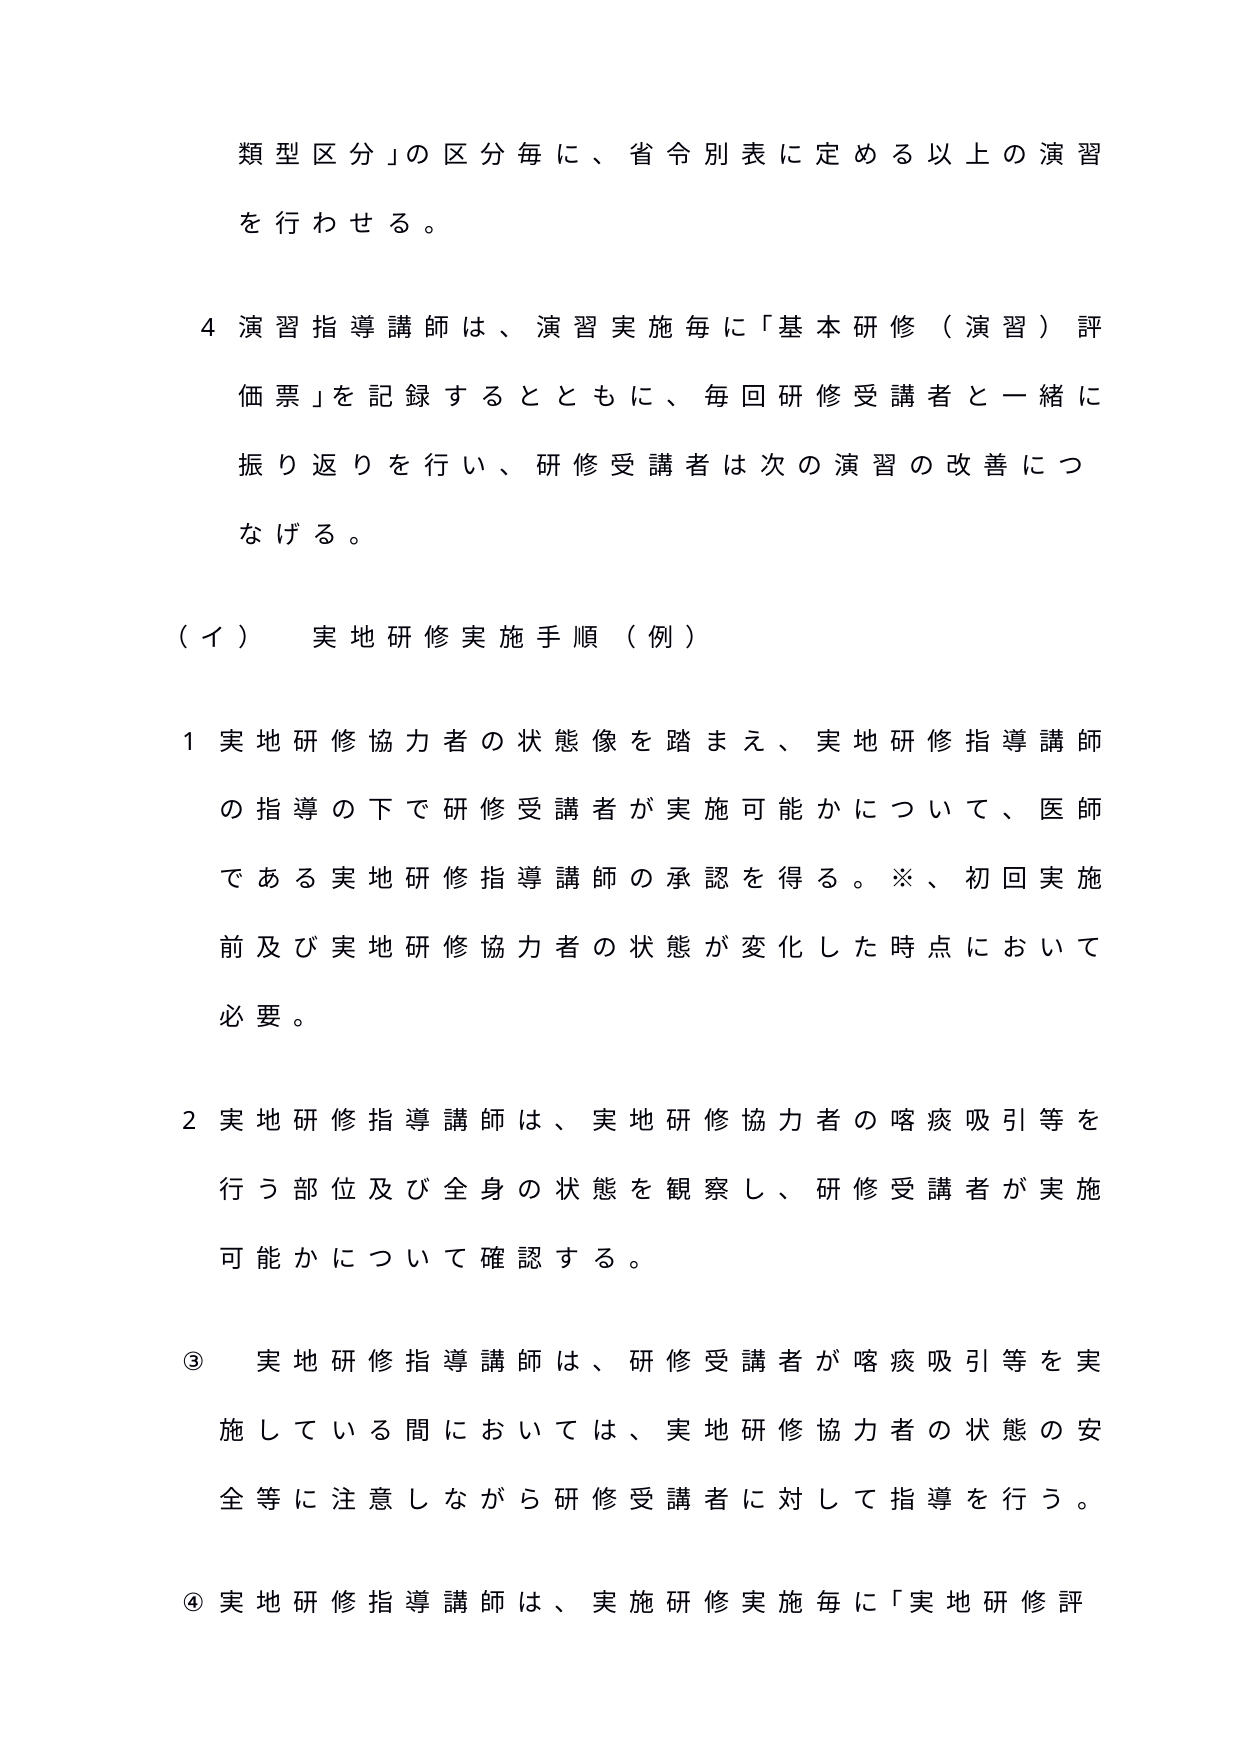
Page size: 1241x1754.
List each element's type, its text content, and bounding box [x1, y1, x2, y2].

list 実地研修指導講師は、実地研修協力者の喀痰吸引等を行う部位及び全身の状態を観察し、研修受講者が実施可能かについて確認する。 [176, 1084, 1114, 1291]
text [126, 1567, 1114, 1636]
text ③ 実地研修指導講師は、研修受講者が喀痰吸引等を実施している間においては、実地研修協力者の状態の安全等に注意しながら研修受講者に対して指導を行う。 [176, 1325, 1114, 1532]
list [188, 118, 1114, 256]
list 演習指導講師は、演習実施毎に｢基本研修（演習）評価票｣を記録するとともに、毎回研修受講者と一緒に振り返りを行い、研修受講者は次の演習の改善につなげる。 [188, 291, 1114, 567]
list 実地研修協力者の状態像を踏まえ、実地研修指導講師の指導の下で研修受講者が実施可能かについて、医師である実地研修指導講師の承認を得る。※、初回実施前及び実地研修協力者の状態が変化した時点において必要。 [176, 704, 1114, 1049]
list 実地研修実施手順（例） [151, 601, 1114, 670]
